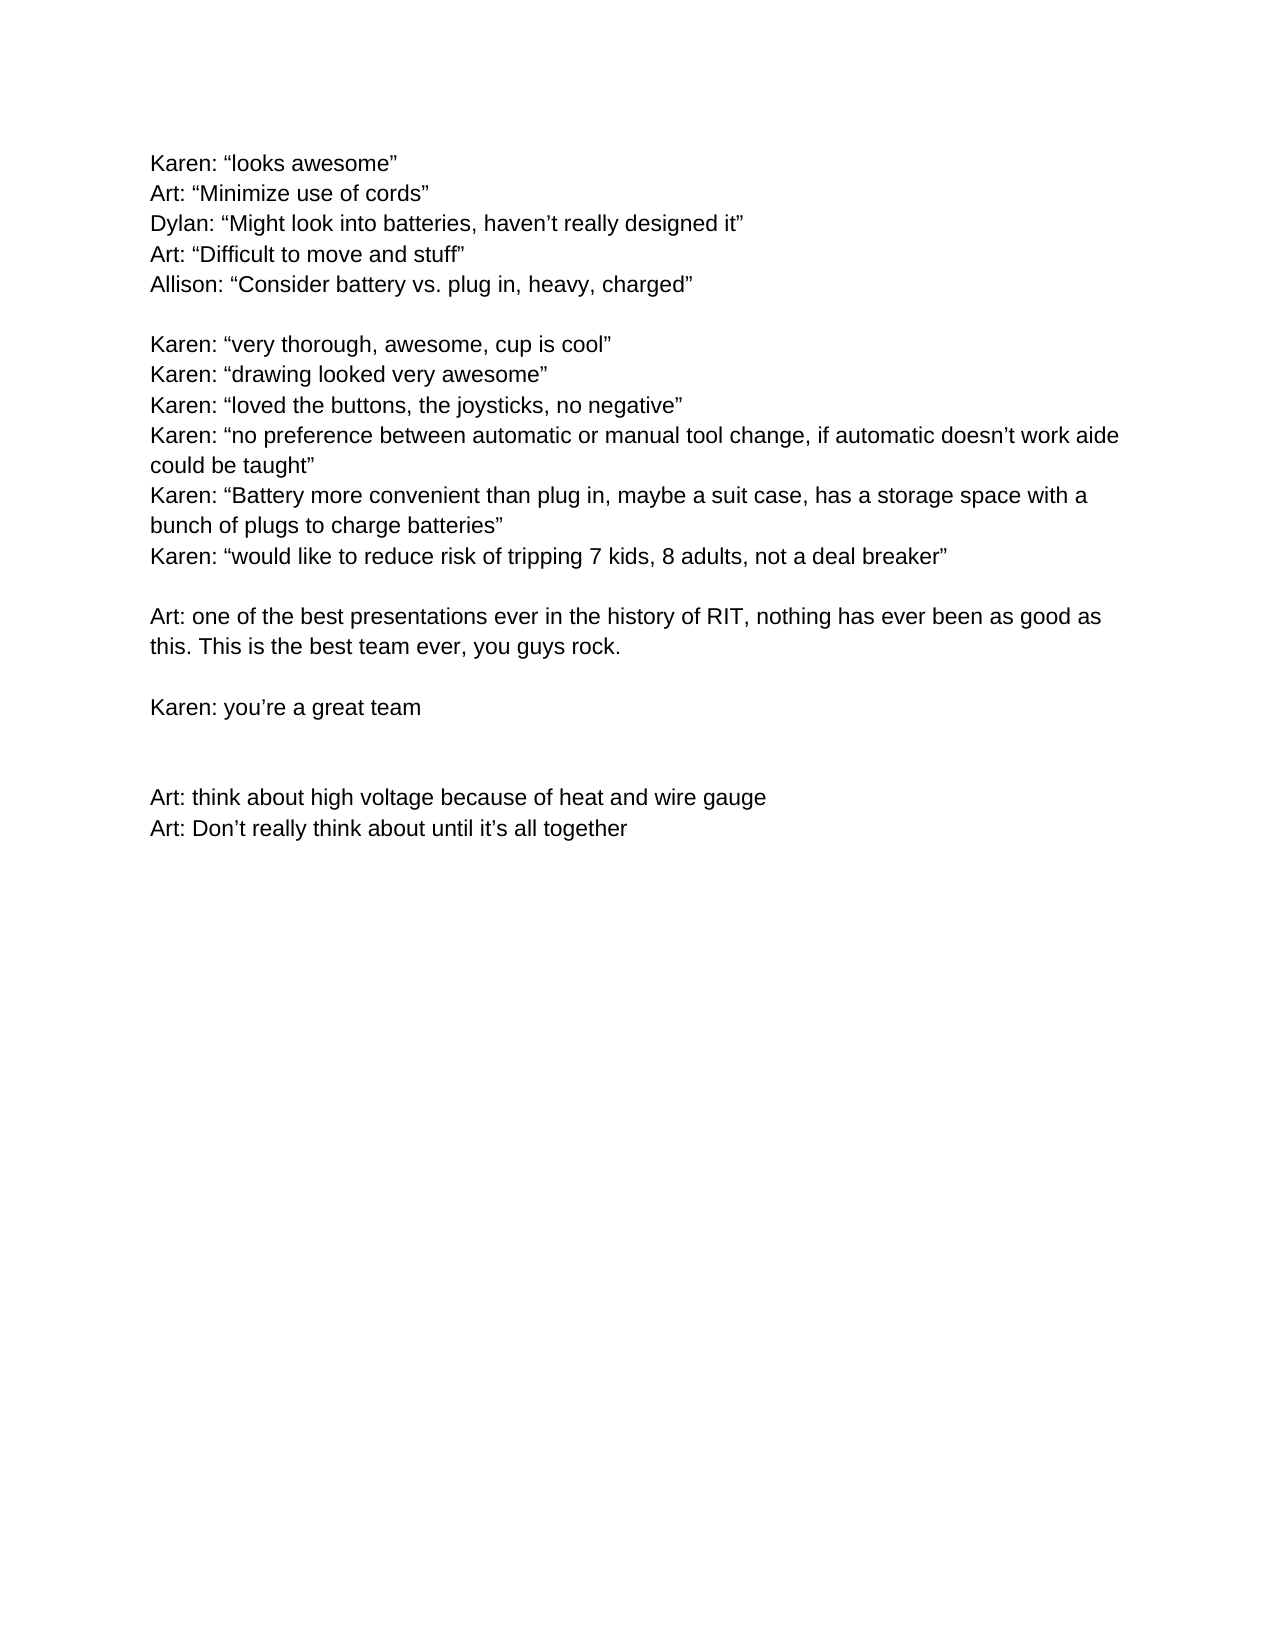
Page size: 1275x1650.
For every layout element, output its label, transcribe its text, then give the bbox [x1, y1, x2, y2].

text Art: think about high voltage because of heat and wire gauge [150, 784, 1125, 811]
text Dylan: “Might look into batteries, haven’t really designed it” [150, 210, 1125, 237]
text Art: “Difficult to move and stuff” [150, 241, 1125, 267]
text Karen: you’re a great team [150, 694, 1125, 720]
text Karen: “would like to reduce risk of tripping 7 kids, 8 adults, not a deal breaker” [150, 543, 1125, 569]
text Allison: “Consider battery vs. plug in, heavy, charged” [150, 271, 1125, 297]
text Karen: “no preference between automatic or manual tool change, if automatic doesn’t work aide could be taught” [150, 422, 1125, 478]
text Art: “Minimize use of cords” [150, 180, 1125, 207]
text Karen: “drawing looked very awesome” [150, 361, 1125, 388]
text Karen: “Battery more convenient than plug in, maybe a suit case, has a storage space with a bunch of plugs to charge batteries” [150, 482, 1125, 539]
text Karen: “looks awesome” [150, 150, 1125, 176]
text Art: one of the best presentations ever in the history of RIT, nothing has ever been as good as this. This is the best team ever, you guys rock. [150, 603, 1125, 660]
text Karen: “loved the buttons, the joysticks, no negative” [150, 392, 1125, 418]
text Karen: “very thorough, awesome, cup is cool” [150, 331, 1125, 358]
text Art: Don’t really think about until it’s all together [150, 814, 1125, 841]
